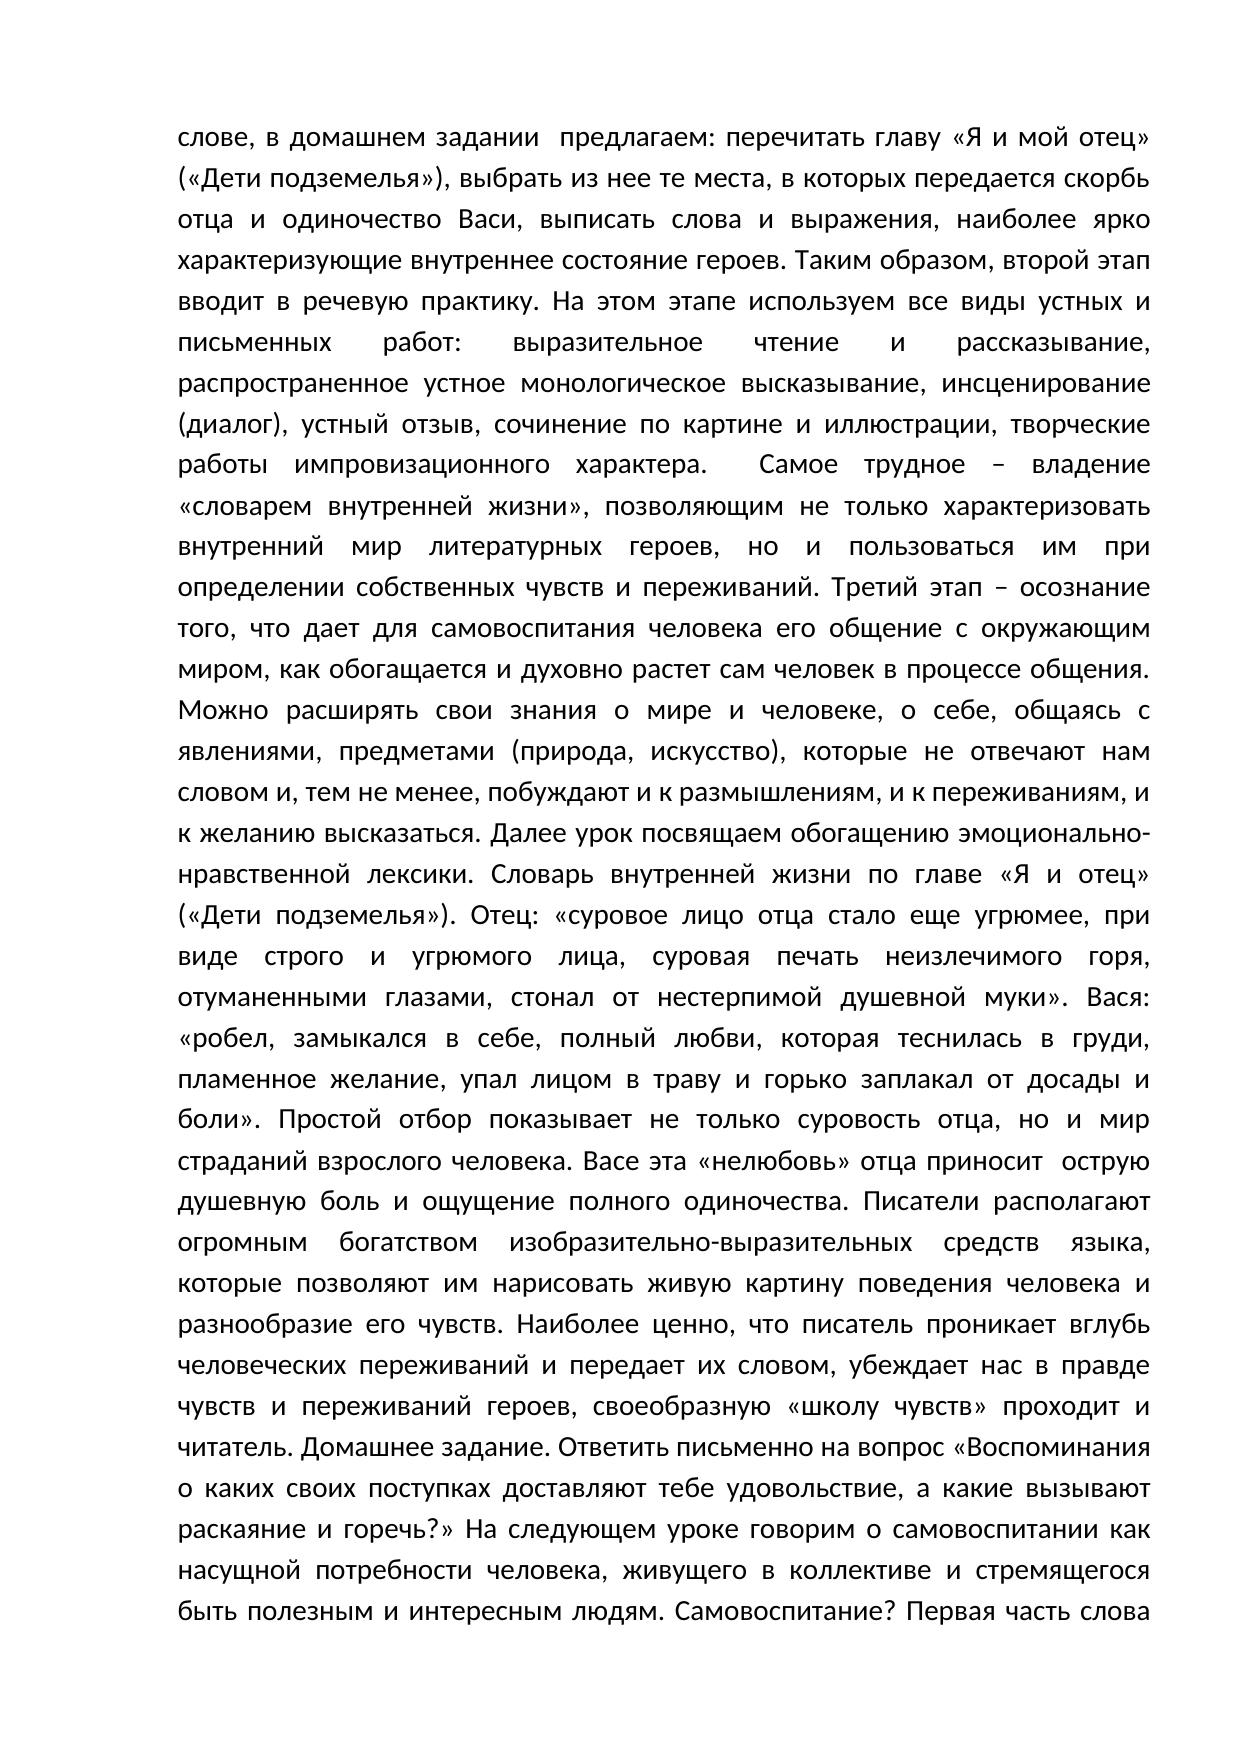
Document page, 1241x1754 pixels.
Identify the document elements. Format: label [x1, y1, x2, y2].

text [177, 118, 1152, 1627]
